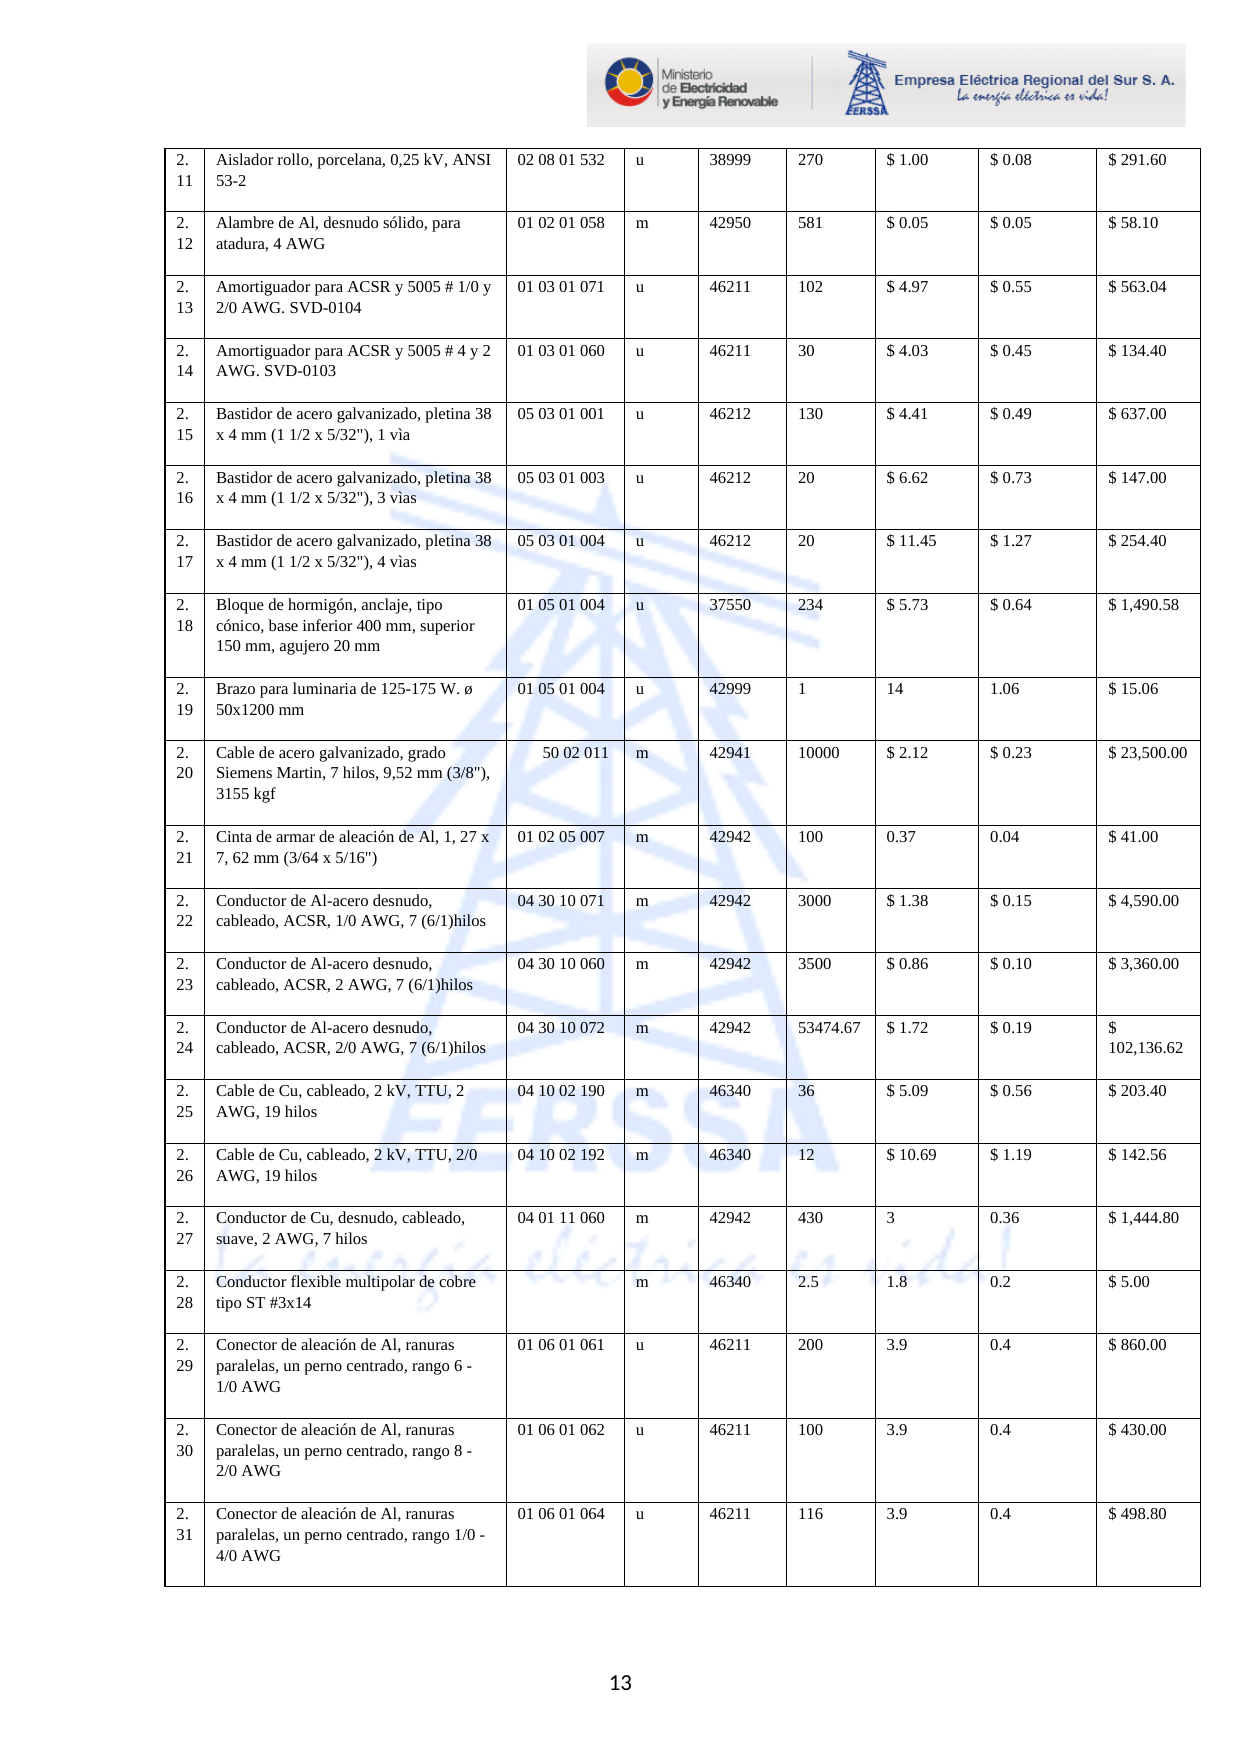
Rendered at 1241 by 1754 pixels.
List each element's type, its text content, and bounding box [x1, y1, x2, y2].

table_cell $ 6.62 [876, 466, 978, 529]
table_cell Cinta de armar de aleación de Al, 1, 27 x 7, 62 mm (3/64 x 5/16") [205, 826, 506, 888]
table_cell 2.15 [166, 403, 204, 465]
table_cell $ 0.56 [979, 1080, 1096, 1142]
table_cell 581 [787, 212, 875, 275]
table_cell 36 [787, 1080, 875, 1142]
table_cell Amortiguador para ACSR y 5005 # 4 y 2 AWG. SVD-0103 [205, 339, 506, 402]
table_cell $ 1.19 [979, 1144, 1096, 1206]
table_cell 05 03 01 004 [507, 530, 624, 592]
table_cell 46212 [699, 403, 786, 465]
table_cell $ 0.49 [979, 403, 1096, 465]
table_cell 3.9 [876, 1503, 978, 1586]
table_cell 38999 [699, 149, 786, 211]
table_cell 100 [787, 1419, 875, 1502]
table_cell 3.9 [876, 1334, 978, 1417]
table_cell 2.23 [166, 953, 204, 1015]
table_cell $ 15.06 [1097, 678, 1200, 740]
table_cell Conductor de Al-acero desnudo, cableado, ACSR, 2/0 AWG, 7 (6/1)hilos [205, 1016, 506, 1079]
table_cell 3000 [787, 889, 875, 952]
table_cell $ 254.40 [1097, 530, 1200, 592]
table_cell Bastidor de acero galvanizado, pletina 38 x 4 mm (1 1/2 x 5/32"), 4 vìas [205, 530, 506, 592]
table_cell 2.28 [166, 1271, 204, 1333]
table_cell $ 1,490.58 [1097, 594, 1200, 677]
table_cell u [625, 530, 698, 592]
table_cell $ 142.56 [1097, 1144, 1200, 1206]
table_cell 53474.67 [787, 1016, 875, 1079]
table_cell 1.8 [876, 1271, 978, 1333]
table_cell $ 5.00 [1097, 1271, 1200, 1333]
table_cell $ 147.00 [1097, 466, 1200, 529]
table_cell 42942 [699, 889, 786, 952]
table_cell 42942 [699, 1207, 786, 1269]
table_cell $ 11.45 [876, 530, 978, 592]
table_cell m [625, 741, 698, 825]
table_cell $ 1.27 [979, 530, 1096, 592]
table_cell $ 58.10 [1097, 212, 1200, 275]
table_cell $ 0.86 [876, 953, 978, 1015]
table_cell $ 0.23 [979, 741, 1096, 825]
table_cell 2.13 [166, 276, 204, 338]
table_cell $ 0.05 [876, 212, 978, 275]
table_cell 2.17 [166, 530, 204, 592]
table_cell 2.16 [166, 466, 204, 529]
table_cell m [625, 1271, 698, 1333]
table_cell $ 637.00 [1097, 403, 1200, 465]
table_cell $ 0.15 [979, 889, 1096, 952]
table_cell m [625, 1016, 698, 1079]
table_cell $ 3,360.00 [1097, 953, 1200, 1015]
table_cell $ 102,136.62 [1097, 1016, 1200, 1079]
table_cell 2.5 [787, 1271, 875, 1333]
table_cell m [625, 1080, 698, 1142]
table_cell $ 23,500.00 [1097, 741, 1200, 825]
table_cell 01 06 01 064 [507, 1503, 624, 1586]
table_cell Bastidor de acero galvanizado, pletina 38 x 4 mm (1 1/2 x 5/32"), 3 vìas [205, 466, 506, 529]
table_cell 2.26 [166, 1144, 204, 1206]
table_cell 30 [787, 339, 875, 402]
table_cell Conector de aleación de Al, ranuras paralelas, un perno centrado, rango 1/0 - 4/0 AWG [205, 1503, 506, 1586]
table_cell 46211 [699, 339, 786, 402]
table_cell 20 [787, 466, 875, 529]
table_cell $ 1,444.80 [1097, 1207, 1200, 1269]
table_cell m [625, 826, 698, 888]
table_cell 42941 [699, 741, 786, 825]
table_cell u [625, 1419, 698, 1502]
table_cell 2.18 [166, 594, 204, 677]
table_cell 0.36 [979, 1207, 1096, 1269]
table_cell $ 4.41 [876, 403, 978, 465]
table_cell 05 03 01 003 [507, 466, 624, 529]
table_cell $ 0.10 [979, 953, 1096, 1015]
table_cell u [625, 1334, 698, 1417]
table_cell 46211 [699, 1334, 786, 1417]
table_cell u [625, 594, 698, 677]
table_cell 2.20 [166, 741, 204, 825]
table_cell 2.31 [166, 1503, 204, 1586]
table_cell 102 [787, 276, 875, 338]
table_cell Conductor de Cu, desnudo, cableado, suave, 2 AWG, 7 hilos [205, 1207, 506, 1269]
table_cell 42942 [699, 953, 786, 1015]
table_cell 2.27 [166, 1207, 204, 1269]
picture [586, 43, 1186, 127]
table_cell $ 134.40 [1097, 339, 1200, 402]
table_cell 01 03 01 060 [507, 339, 624, 402]
table_cell 2.19 [166, 678, 204, 740]
table_cell 2.29 [166, 1334, 204, 1417]
table_cell 100 [787, 826, 875, 888]
table_cell u [625, 276, 698, 338]
table_cell Conector de aleación de Al, ranuras paralelas, un perno centrado, rango 8 - 2/0 AWG [205, 1419, 506, 1502]
table_cell m [625, 953, 698, 1015]
table_cell u [625, 339, 698, 402]
table_cell 0.4 [979, 1419, 1096, 1502]
table_cell 12 [787, 1144, 875, 1206]
table_cell u [625, 1503, 698, 1586]
table_cell $ 5.73 [876, 594, 978, 677]
table_cell Conductor de Al-acero desnudo, cableado, ACSR, 1/0 AWG, 7 (6/1)hilos [205, 889, 506, 952]
table_cell 3 [876, 1207, 978, 1269]
table_cell 200 [787, 1334, 875, 1417]
table_cell Cable de acero galvanizado, grado Siemens Martin, 7 hilos, 9,52 mm (3/8"), 3155 kgf [205, 741, 506, 825]
table_cell Conector de aleación de Al, ranuras paralelas, un perno centrado, rango 6 - 1/0 AWG [205, 1334, 506, 1417]
table_cell 42999 [699, 678, 786, 740]
table_cell m [625, 889, 698, 952]
table_cell 46211 [699, 1419, 786, 1502]
table_cell 20 [787, 530, 875, 592]
table_cell 04 30 10 060 [507, 953, 624, 1015]
table_cell 01 02 01 058 [507, 212, 624, 275]
table_cell Cable de Cu, cableado, 2 kV, TTU, 2 AWG, 19 hilos [205, 1080, 506, 1142]
table_cell 430 [787, 1207, 875, 1269]
table_cell 14 [876, 678, 978, 740]
table_cell $ 10.69 [876, 1144, 978, 1206]
table_cell 10000 [787, 741, 875, 825]
table_cell 46212 [699, 530, 786, 592]
table_cell $ 4.97 [876, 276, 978, 338]
table_cell 01 05 01 004 [507, 678, 624, 740]
table_cell $ 0.55 [979, 276, 1096, 338]
table_cell 1.06 [979, 678, 1096, 740]
table_cell $ 1.38 [876, 889, 978, 952]
table_cell 04 30 10 072 [507, 1016, 624, 1079]
table_cell $ 563.04 [1097, 276, 1200, 338]
table_cell 37550 [699, 594, 786, 677]
table_cell 01 06 01 062 [507, 1419, 624, 1502]
table_cell 2.14 [166, 339, 204, 402]
table_cell $ 203.40 [1097, 1080, 1200, 1142]
table_cell $ 0.19 [979, 1016, 1096, 1079]
table_cell 01 03 01 071 [507, 276, 624, 338]
table_cell $ 0.08 [979, 149, 1096, 211]
table_cell Cable de Cu, cableado, 2 kV, TTU, 2/0 AWG, 19 hilos [205, 1144, 506, 1206]
table_cell 0.2 [979, 1271, 1096, 1333]
table_cell 270 [787, 149, 875, 211]
table_cell Bastidor de acero galvanizado, pletina 38 x 4 mm (1 1/2 x 5/32"), 1 vìa [205, 403, 506, 465]
table_cell Bloque de hormigón, anclaje, tipo cónico, base inferior 400 mm, superior 150 mm, agujero 20 mm [205, 594, 506, 677]
table_cell 0.4 [979, 1503, 1096, 1586]
table_cell 46211 [699, 276, 786, 338]
table_cell $ 430.00 [1097, 1419, 1200, 1502]
table_cell $ 4.03 [876, 339, 978, 402]
table_cell 2.22 [166, 889, 204, 952]
table_cell Brazo para luminaria de 125-175 W. ø 50x1200 mm [205, 678, 506, 740]
table_cell 42942 [699, 826, 786, 888]
table_cell 04 10 02 190 [507, 1080, 624, 1142]
table_cell 04 30 10 071 [507, 889, 624, 952]
table_cell m [625, 212, 698, 275]
table_cell Conductor flexible multipolar de cobre tipo ST #3x14 [205, 1271, 506, 1333]
table_cell 2.12 [166, 212, 204, 275]
table_cell $ 0.73 [979, 466, 1096, 529]
table_cell 1 [787, 678, 875, 740]
table_cell $ 498.80 [1097, 1503, 1200, 1586]
table_cell $ 5.09 [876, 1080, 978, 1142]
table_cell 46340 [699, 1144, 786, 1206]
table_cell $ 291.60 [1097, 149, 1200, 211]
table_cell Conductor de Al-acero desnudo, cableado, ACSR, 2 AWG, 7 (6/1)hilos [205, 953, 506, 1015]
table_cell $ 2.12 [876, 741, 978, 825]
table_cell 2.25 [166, 1080, 204, 1142]
table_cell 2.11 [166, 149, 204, 211]
table_cell $ 0.64 [979, 594, 1096, 677]
table_cell $ 41.00 [1097, 826, 1200, 888]
table_cell u [625, 466, 698, 529]
table_cell 116 [787, 1503, 875, 1586]
table_cell [507, 1271, 624, 1333]
table_cell 02 08 01 532 [507, 149, 624, 211]
table_cell 42950 [699, 212, 786, 275]
table_cell u [625, 403, 698, 465]
table_cell $ 860.00 [1097, 1334, 1200, 1417]
table_cell 0.04 [979, 826, 1096, 888]
table_cell 01 02 05 007 [507, 826, 624, 888]
table_cell $ 1.72 [876, 1016, 978, 1079]
table_cell $ 0.45 [979, 339, 1096, 402]
table_cell $ 4,590.00 [1097, 889, 1200, 952]
table_cell 2.21 [166, 826, 204, 888]
table_cell 46340 [699, 1271, 786, 1333]
table_cell 3.9 [876, 1419, 978, 1502]
table_cell 3500 [787, 953, 875, 1015]
table_cell 234 [787, 594, 875, 677]
table_cell 130 [787, 403, 875, 465]
table_cell m [625, 1207, 698, 1269]
table_cell 0.37 [876, 826, 978, 888]
table_cell u [625, 678, 698, 740]
table_cell 05 03 01 001 [507, 403, 624, 465]
table_cell Amortiguador para ACSR y 5005 # 1/0 y 2/0 AWG. SVD-0104 [205, 276, 506, 338]
table_cell 2.30 [166, 1419, 204, 1502]
table_cell $ 0.05 [979, 212, 1096, 275]
table_cell 50 02 011 [507, 741, 624, 825]
table_cell 01 06 01 061 [507, 1334, 624, 1417]
table_cell 0.4 [979, 1334, 1096, 1417]
table_cell 46211 [699, 1503, 786, 1586]
table_cell 04 01 11 060 [507, 1207, 624, 1269]
table_cell 04 10 02 192 [507, 1144, 624, 1206]
table_cell 2.24 [166, 1016, 204, 1079]
table_cell $ 1.00 [876, 149, 978, 211]
table_cell 46212 [699, 466, 786, 529]
table_cell m [625, 1144, 698, 1206]
table_cell u [625, 149, 698, 211]
table_cell Alambre de Al, desnudo sólido, para atadura, 4 AWG [205, 212, 506, 275]
table_cell 42942 [699, 1016, 786, 1079]
table_cell 01 05 01 004 [507, 594, 624, 677]
table_cell 46340 [699, 1080, 786, 1142]
table_cell Aislador rollo, porcelana, 0,25 kV, ANSI 53-2 [205, 149, 506, 211]
